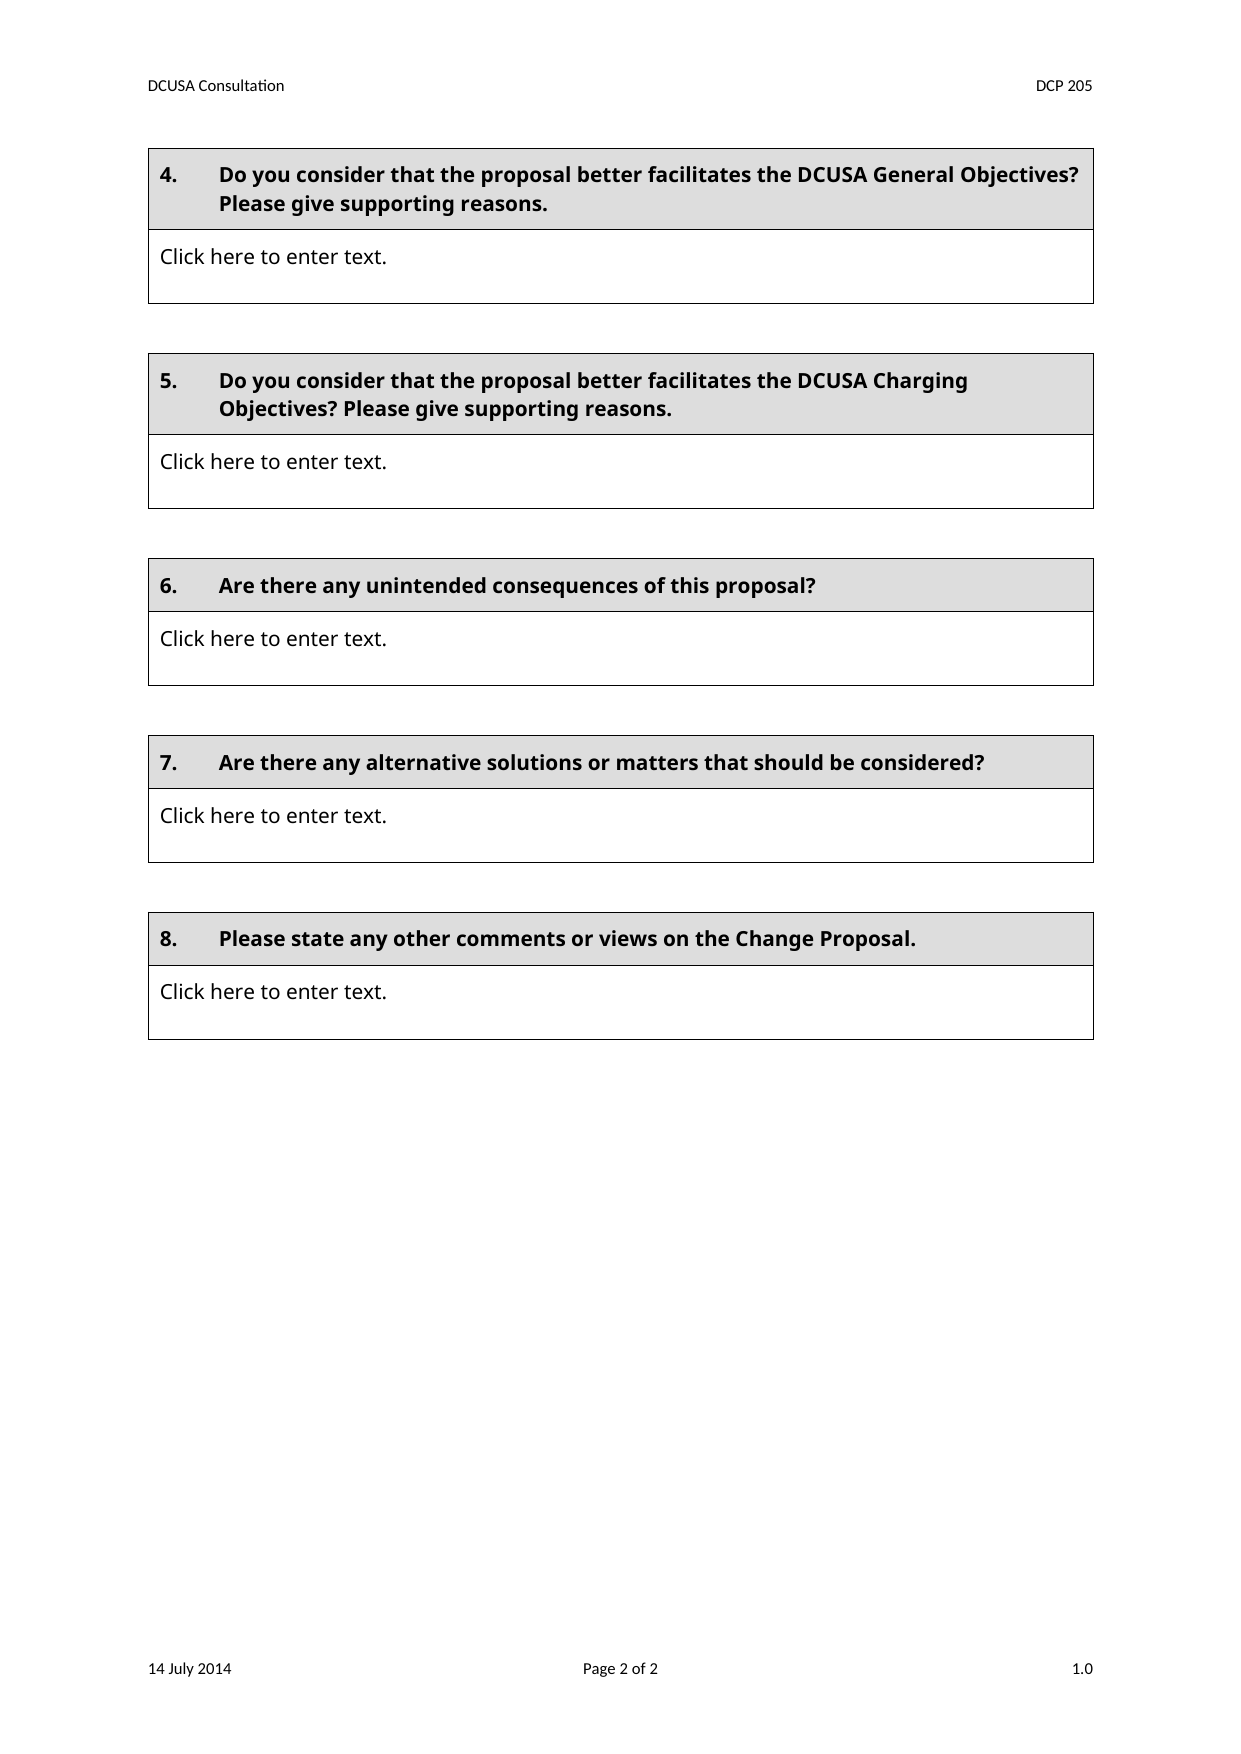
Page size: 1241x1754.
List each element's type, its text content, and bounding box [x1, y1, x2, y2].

table_header Are there any unintended consequences of this proposal? [149, 559, 1093, 611]
table_header Are there any alternative solutions or matters that should be considered? [149, 736, 1093, 788]
table_header Please state any other comments or views on the Change Proposal. [149, 913, 1093, 965]
table_header Do you consider that the proposal better facilitates the DCUSA General Objectives? Please give supporting reasons. [149, 149, 1093, 229]
table_header Do you consider that the proposal better facilitates the DCUSA Charging Objectives? Please give supporting reasons. [149, 354, 1093, 434]
